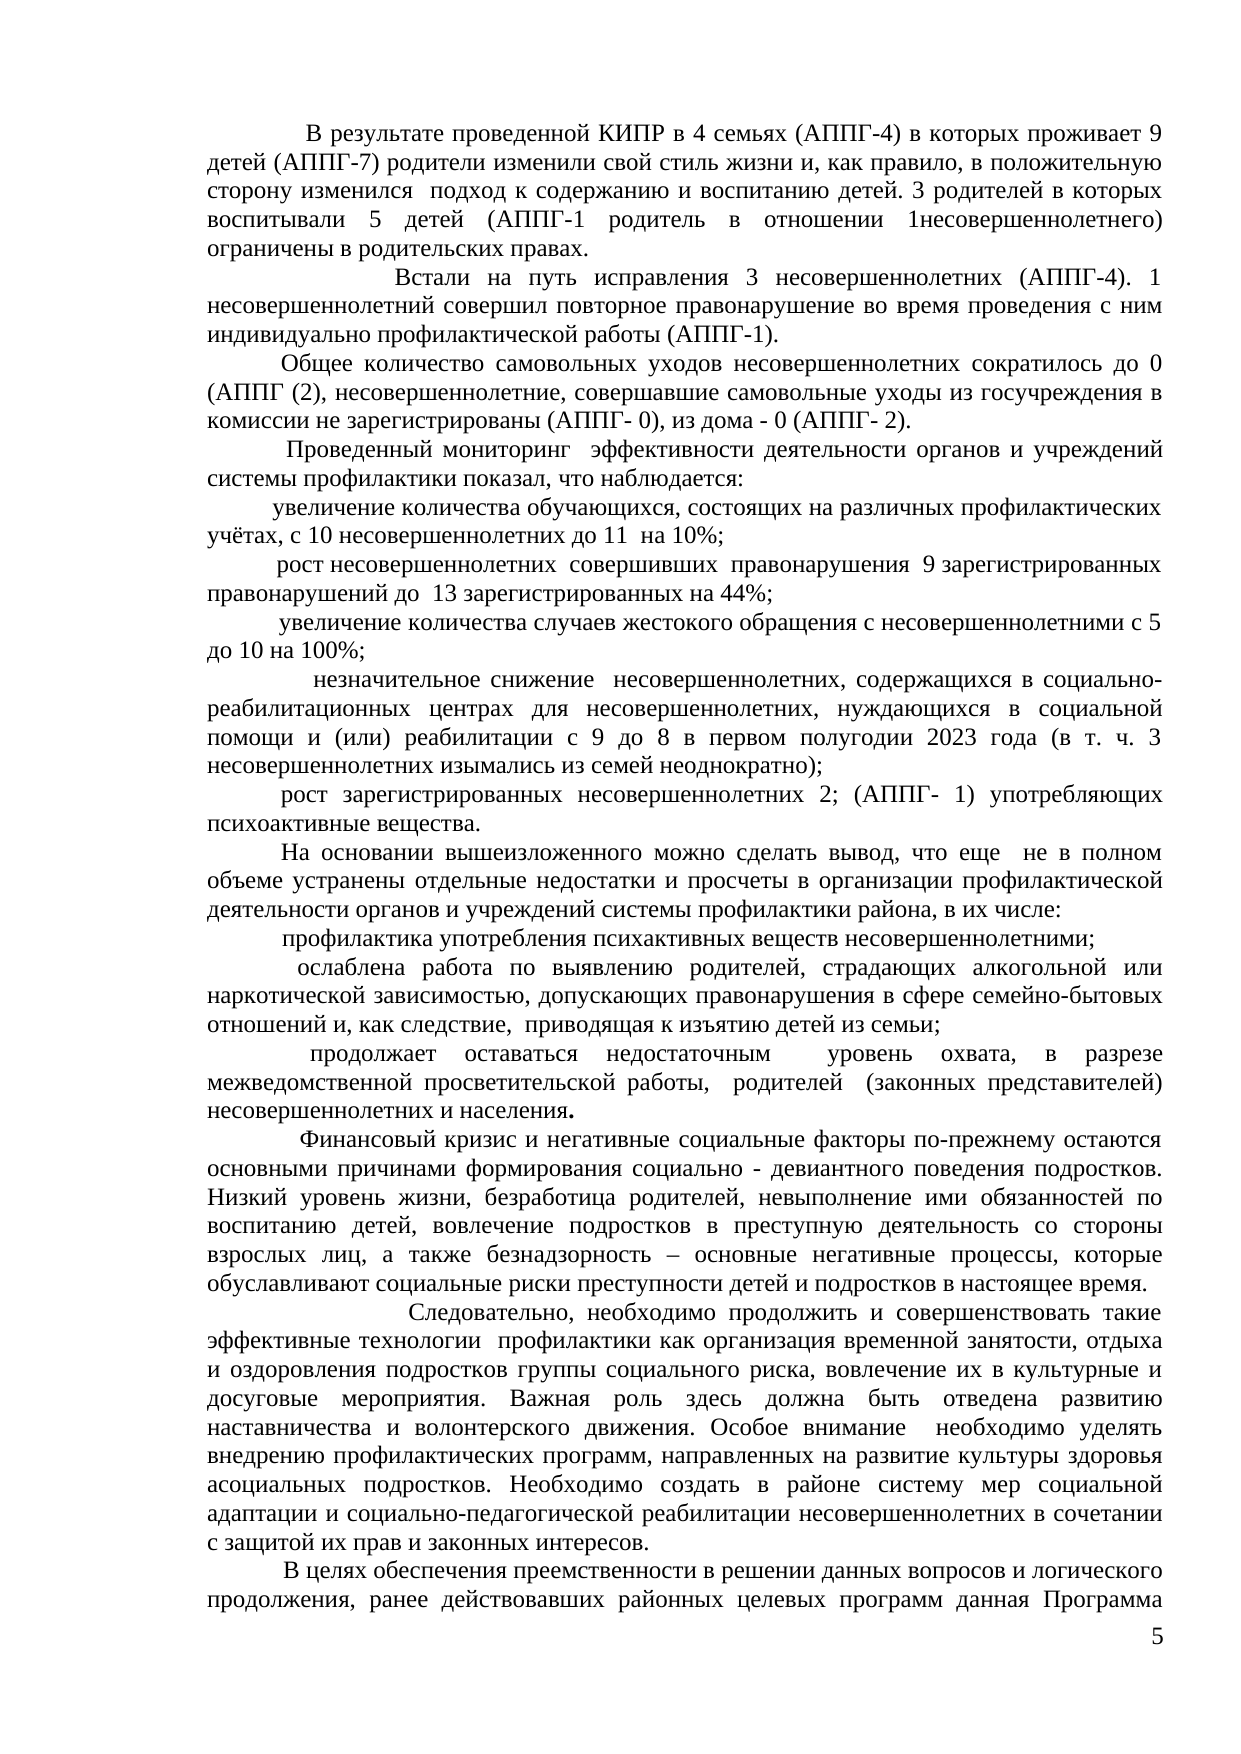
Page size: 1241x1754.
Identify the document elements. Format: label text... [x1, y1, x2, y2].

text Общее количество самовольных уходов несовершеннолетних сократилось до 0 (АППГ (2), несовершеннолетние, совершавшие самовольные уходы из госучреждения в комиссии не зарегистрированы (АППГ- 0), из дома - 0 (АППГ- 2). [207, 348, 1163, 434]
text Встали на путь исправления 3 несовершеннолетних (АППГ-4). 1 несовершеннолетний совершил повторное правонарушение во время проведения с ним индивидуально профилактической работы (АППГ-1). [207, 262, 1163, 348]
title продолжает оставаться недостаточным уровень охвата, в разрезе межведомственной просветительской работы, родителей (законных представителей) несовершеннолетних и населения. [207, 1038, 1163, 1124]
text Финансовый кризис и негативные социальные факторы по-прежнему остаются основными причинами формирования социально - девиантного поведения подростков. Низкий уровень жизни, безработица родителей, невыполнение ими обязанностей по воспитанию детей, вовлечение подростков в преступную деятельность со стороны взрослых лиц, а также безнадзорность – основные негативные процессы, которые обуславливают социальные риски преступности детей и подростков в настоящее время. [207, 1124, 1163, 1297]
title незначительное снижение несовершеннолетних, содержащихся в социально-реабилитационных центрах для несовершеннолетних, нуждающихся в социальной помощи и (или) реабилитации с 9 до 8 в первом полугодии 2023 года (в т. ч. 3 несовершеннолетних изымались из семей неоднократно); [207, 664, 1163, 779]
text рост зарегистрированных несовершеннолетних 2; (АППГ- 1) употребляющих психоактивные вещества. [207, 779, 1163, 837]
title увеличение количества случаев жестокого обращения с несовершеннолетними с 5 до 10 на 100%; [207, 607, 1163, 664]
text Следовательно, необходимо продолжить и совершенствовать такие эффективные технологии профилактики как организация временной занятости, отдыха и оздоровления подростков группы социального риска, вовлечение их в культурные и досуговые мероприятия. Важная роль здесь должна быть отведена развитию наставничества и волонтерского движения. Особое внимание необходимо уделять внедрению профилактических программ, направленных на развитие культуры здоровья асоциальных подростков. Необходимо создать в районе систему мер социальной адаптации и социально-педагогической реабилитации несовершеннолетних в сочетании с защитой их прав и законных интересов. [207, 1297, 1163, 1556]
text ослаблена работа по выявлению родителей, страдающих алкогольной или наркотической зависимостью, допускающих правонарушения в сфере семейно-бытовых отношений и, как следствие, приводящая к изъятию детей из семьи; [207, 952, 1163, 1038]
text В результате проведенной КИПР в 4 семьях (АППГ-4) в которых проживает 9 детей (АППГ-7) родители изменили свой стиль жизни и, как правило, в положительную сторону изменился подход к содержанию и воспитанию детей. 3 родителей в которых воспитывали 5 детей (АППГ-1 родитель в отношении 1несовершеннолетнего) ограничены в родительских правах. [207, 118, 1163, 262]
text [207, 1556, 1163, 1613]
text профилактика употребления психактивных веществ несовершеннолетними; [207, 923, 1163, 952]
text Проведенный мониторинг эффективности деятельности органов и учреждений системы профилактики показал, что наблюдается: [207, 434, 1163, 492]
title рост несовершеннолетних совершивших правонарушения 9 зарегистрированных правонарушений до 13 зарегистрированных на 44%; [207, 549, 1163, 607]
title увеличение количества обучающихся, состоящих на различных профилактических учётах, с 10 несовершеннолетних до 11 на 10%; [207, 492, 1163, 549]
text На основании вышеизложенного можно сделать вывод, что еще не в полном объеме устранены отдельные недостатки и просчеты в организации профилактической деятельности органов и учреждений системы профилактики района, в их числе: [207, 837, 1163, 923]
